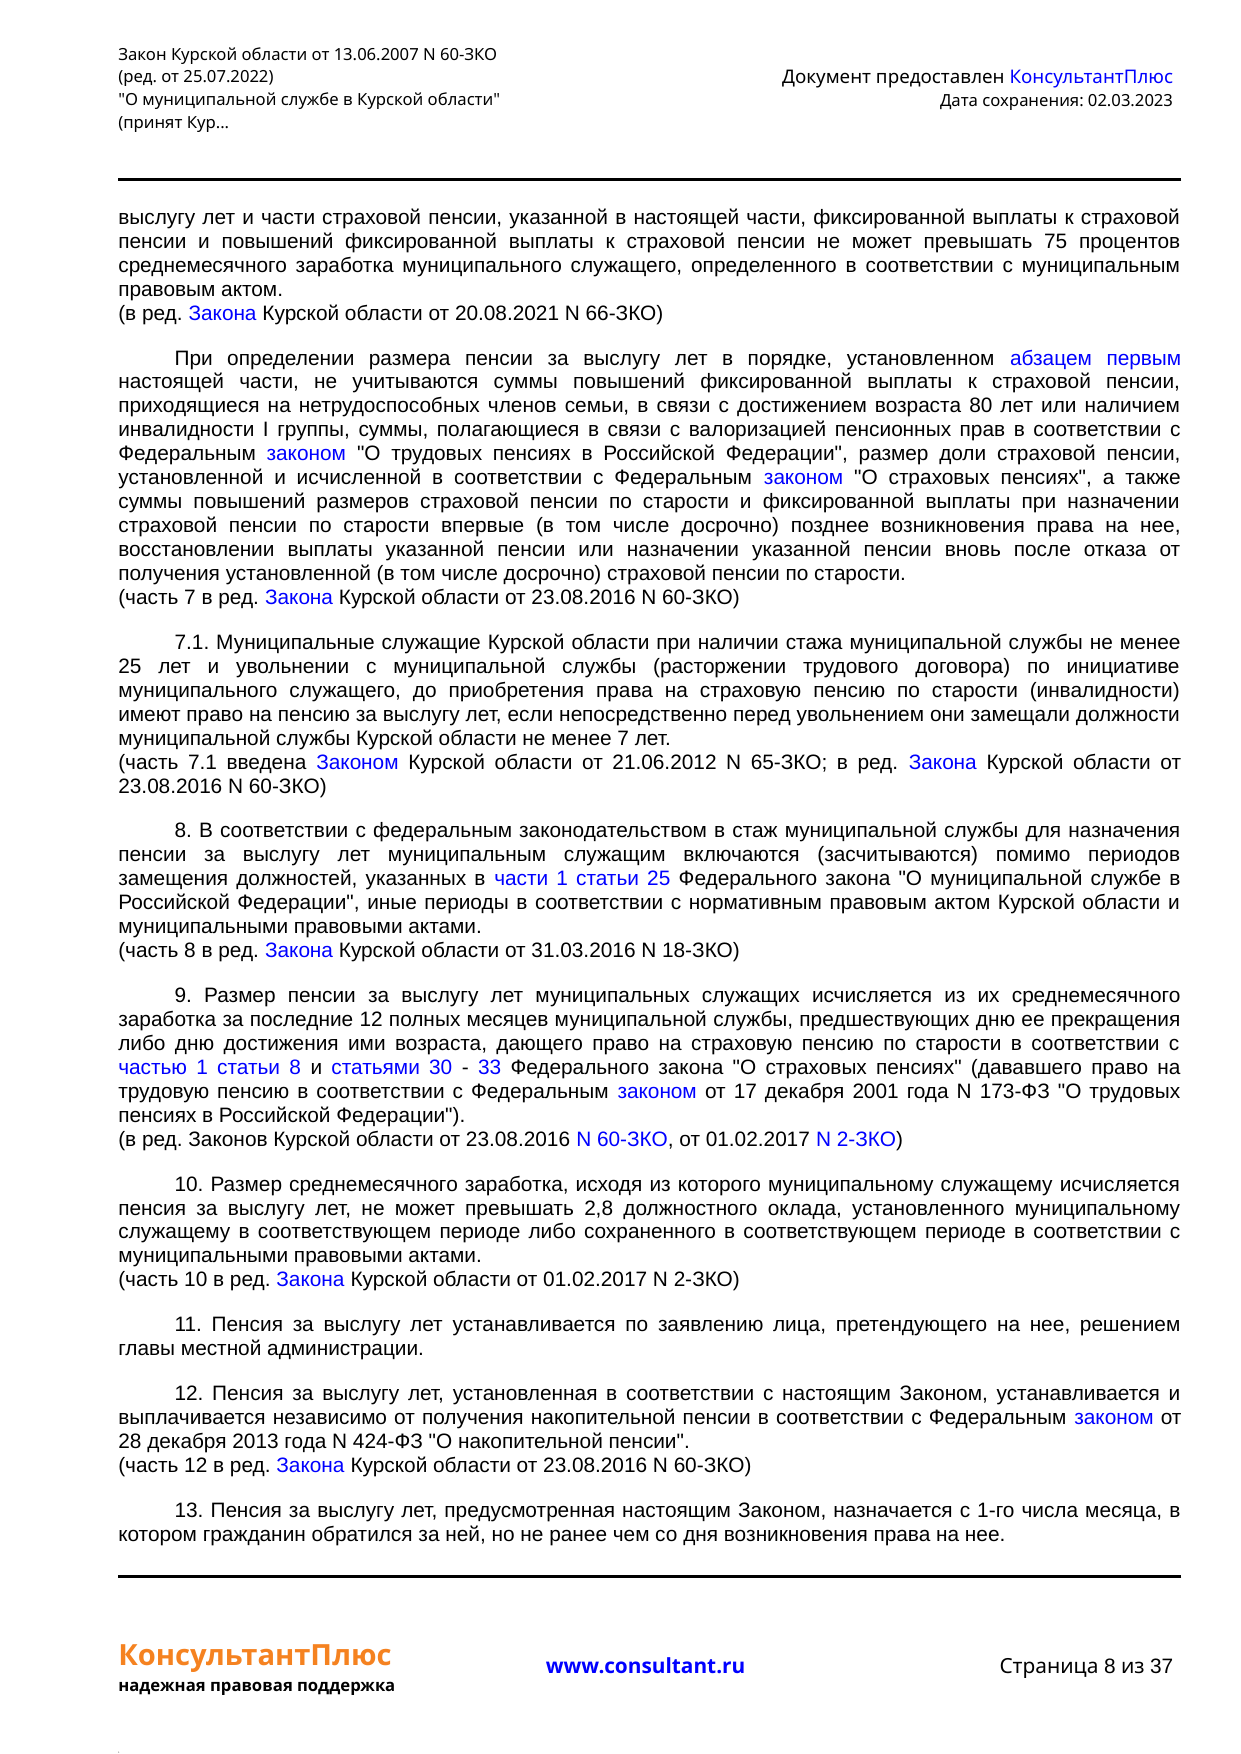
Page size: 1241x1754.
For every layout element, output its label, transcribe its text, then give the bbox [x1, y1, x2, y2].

text (часть 8 в ред. Закона Курской области от 31.03.2016 N 18-ЗКО) [118, 938, 1181, 962]
text 12. Пенсия за выслугу лет, установленная в соответствии с настоящим Законом, устанавливается и выплачивается независимо от получения накопительной пенсии в соответствии с Федеральным законом от 28 декабря 2013 года N 424-ФЗ "О накопительной пенсии". [118, 1381, 1181, 1453]
text 8. В соответствии с федеральным законодательством в стаж муниципальной службы для назначения пенсии за выслугу лет муниципальным служащим включаются (засчитываются) помимо периодов замещения должностей, указанных в части 1 статьи 25 Федерального закона "О муниципальной службе в Российской Федерации", иные периоды в соответствии с нормативным правовым актом Курской области и муниципальными правовыми актами. [118, 818, 1181, 938]
text (часть 10 в ред. Закона Курской области от 01.02.2017 N 2-ЗКО) [118, 1267, 1181, 1291]
text 11. Пенсия за выслугу лет устанавливается по заявлению лица, претендующего на нее, решением главы местной администрации. [118, 1312, 1181, 1360]
text При определении размера пенсии за выслугу лет в порядке, установленном абзацем первым настоящей части, не учитываются суммы повышений фиксированной выплаты к страховой пенсии, приходящиеся на нетрудоспособных членов семьи, в связи с достижением возраста 80 лет или наличием инвалидности I группы, суммы, полагающиеся в связи с валоризацией пенсионных прав в соответствии с Федеральным законом "О трудовых пенсиях в Российской Федерации", размер доли страховой пенсии, установленной и исчисленной в соответствии с Федеральным законом "О страховых пенсиях", а также суммы повышений размеров страховой пенсии по старости и фиксированной выплаты при назначении страховой пенсии по старости впервые (в том числе досрочно) позднее возникновения права на нее, восстановлении выплаты указанной пенсии или назначении указанной пенсии вновь после отказа от получения установленной (в том числе досрочно) страховой пенсии по старости. [118, 345, 1181, 585]
text (часть 7.1 введена Законом Курской области от 21.06.2012 N 65-ЗКО; в ред. Закона Курской области от 23.08.2016 N 60-ЗКО) [118, 749, 1181, 797]
text 9. Размер пенсии за выслугу лет муниципальных служащих исчисляется из их среднемесячного заработка за последние 12 полных месяцев муниципальной службы, предшествующих дню ее прекращения либо дню достижения ими возраста, дающего право на страховую пенсию по старости в соответствии с частью 1 статьи 8 и статьями 30 - 33 Федерального закона "О страховых пенсиях" (дававшего право на трудовую пенсию в соответствии с Федеральным законом от 17 декабря 2001 года N 173-ФЗ "О трудовых пенсиях в Российской Федерации"). [118, 983, 1181, 1127]
text (часть 7 в ред. Закона Курской области от 23.08.2016 N 60-ЗКО) [118, 585, 1181, 609]
text 7.1. Муниципальные служащие Курской области при наличии стажа муниципальной службы не менее 25 лет и увольнении с муниципальной службы (расторжении трудового договора) по инициативе муниципального служащего, до приобретения права на страховую пенсию по старости (инвалидности) имеют право на пенсию за выслугу лет, если непосредственно перед увольнением они замещали должности муниципальной службы Курской области не менее 7 лет. [118, 630, 1181, 749]
text 10. Размер среднемесячного заработка, исходя из которого муниципальному служащему исчисляется пенсия за выслугу лет, не может превышать 2,8 должностного оклада, установленного муниципальному служащему в соответствующем периоде либо сохраненного в соответствующем периоде в соответствии с муниципальными правовыми актами. [118, 1171, 1181, 1267]
text (в ред. Закона Курской области от 20.08.2021 N 66-ЗКО) [118, 301, 1181, 324]
text (часть 12 в ред. Закона Курской области от 23.08.2016 N 60-ЗКО) [118, 1453, 1181, 1477]
text (в ред. Законов Курской области от 23.08.2016 N 60-ЗКО, от 01.02.2017 N 2-ЗКО) [118, 1127, 1181, 1151]
text 13. Пенсия за выслугу лет, предусмотренная настоящим Законом, назначается с 1-го числа месяца, в котором гражданин обратился за ней, но не ранее чем со дня возникновения права на нее. [118, 1497, 1181, 1545]
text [118, 205, 1181, 301]
